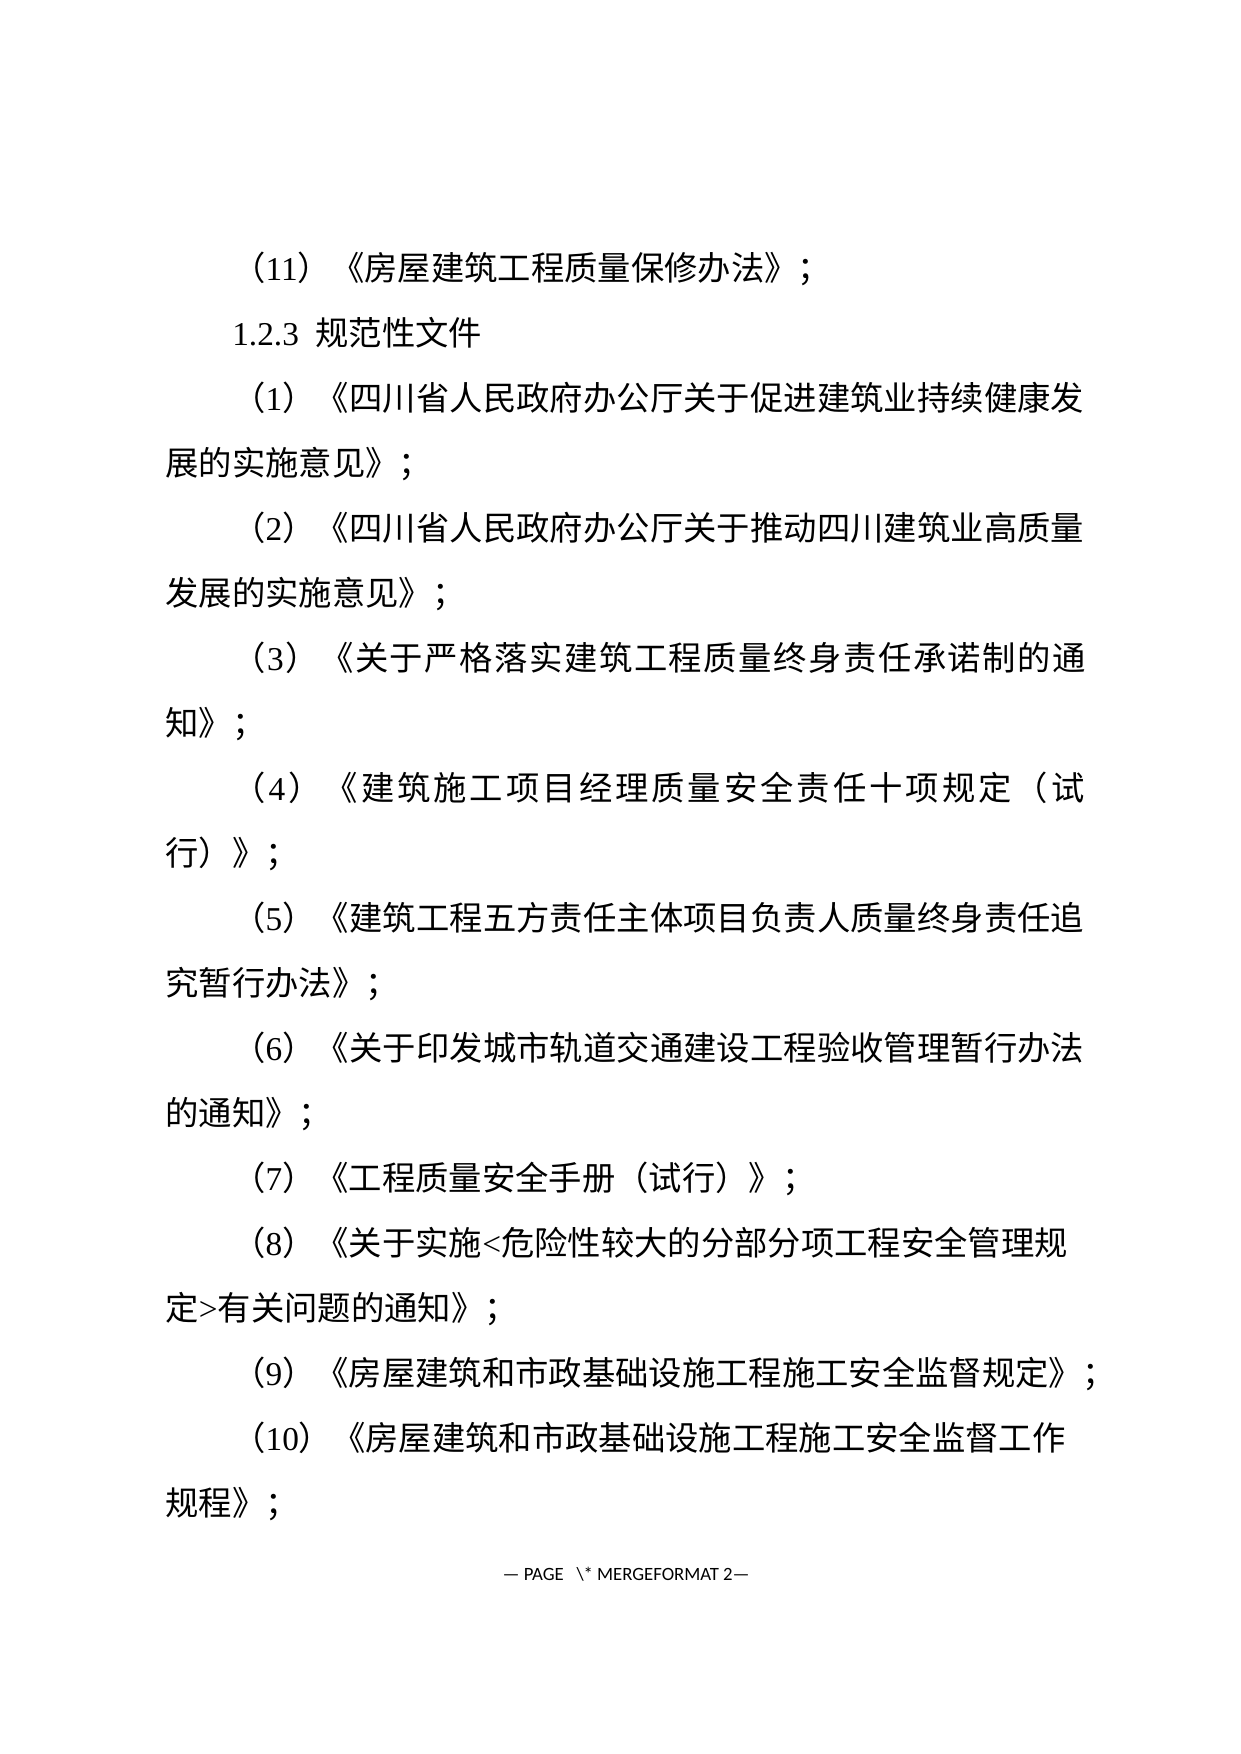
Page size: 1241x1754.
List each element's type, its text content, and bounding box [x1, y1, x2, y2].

text （7）《工程质量安全手册（试行）》； [165, 1143, 1087, 1208]
text （3）《关于严格落实建筑工程质量终身责任承诺制的通知》； [165, 623, 1087, 753]
text （8）《关于实施<危险性较大的分部分项工程安全管理规定>有关问题的通知》； [165, 1208, 1087, 1338]
text （1）《四川省人民政府办公厅关于促进建筑业持续健康发展的实施意见》； [165, 363, 1087, 493]
text （6）《关于印发城市轨道交通建设工程验收管理暂行办法的通知》； [165, 1013, 1087, 1143]
text （2）《四川省人民政府办公厅关于推动四川建筑业高质量发展的实施意见》； [165, 493, 1087, 623]
subtitle 1.2.3 规范性文件 [165, 298, 1087, 363]
text （9）《房屋建筑和市政基础设施工程施工安全监督规定》； [165, 1338, 1087, 1403]
text （5）《建筑工程五方责任主体项目负责人质量终身责任追究暂行办法》； [165, 883, 1087, 1013]
text （4）《建筑施工项目经理质量安全责任十项规定（试行）》； [165, 753, 1087, 883]
text （11）《房屋建筑工程质量保修办法》； [165, 233, 1087, 298]
text （10）《房屋建筑和市政基础设施工程施工安全监督工作规程》； [165, 1403, 1087, 1533]
